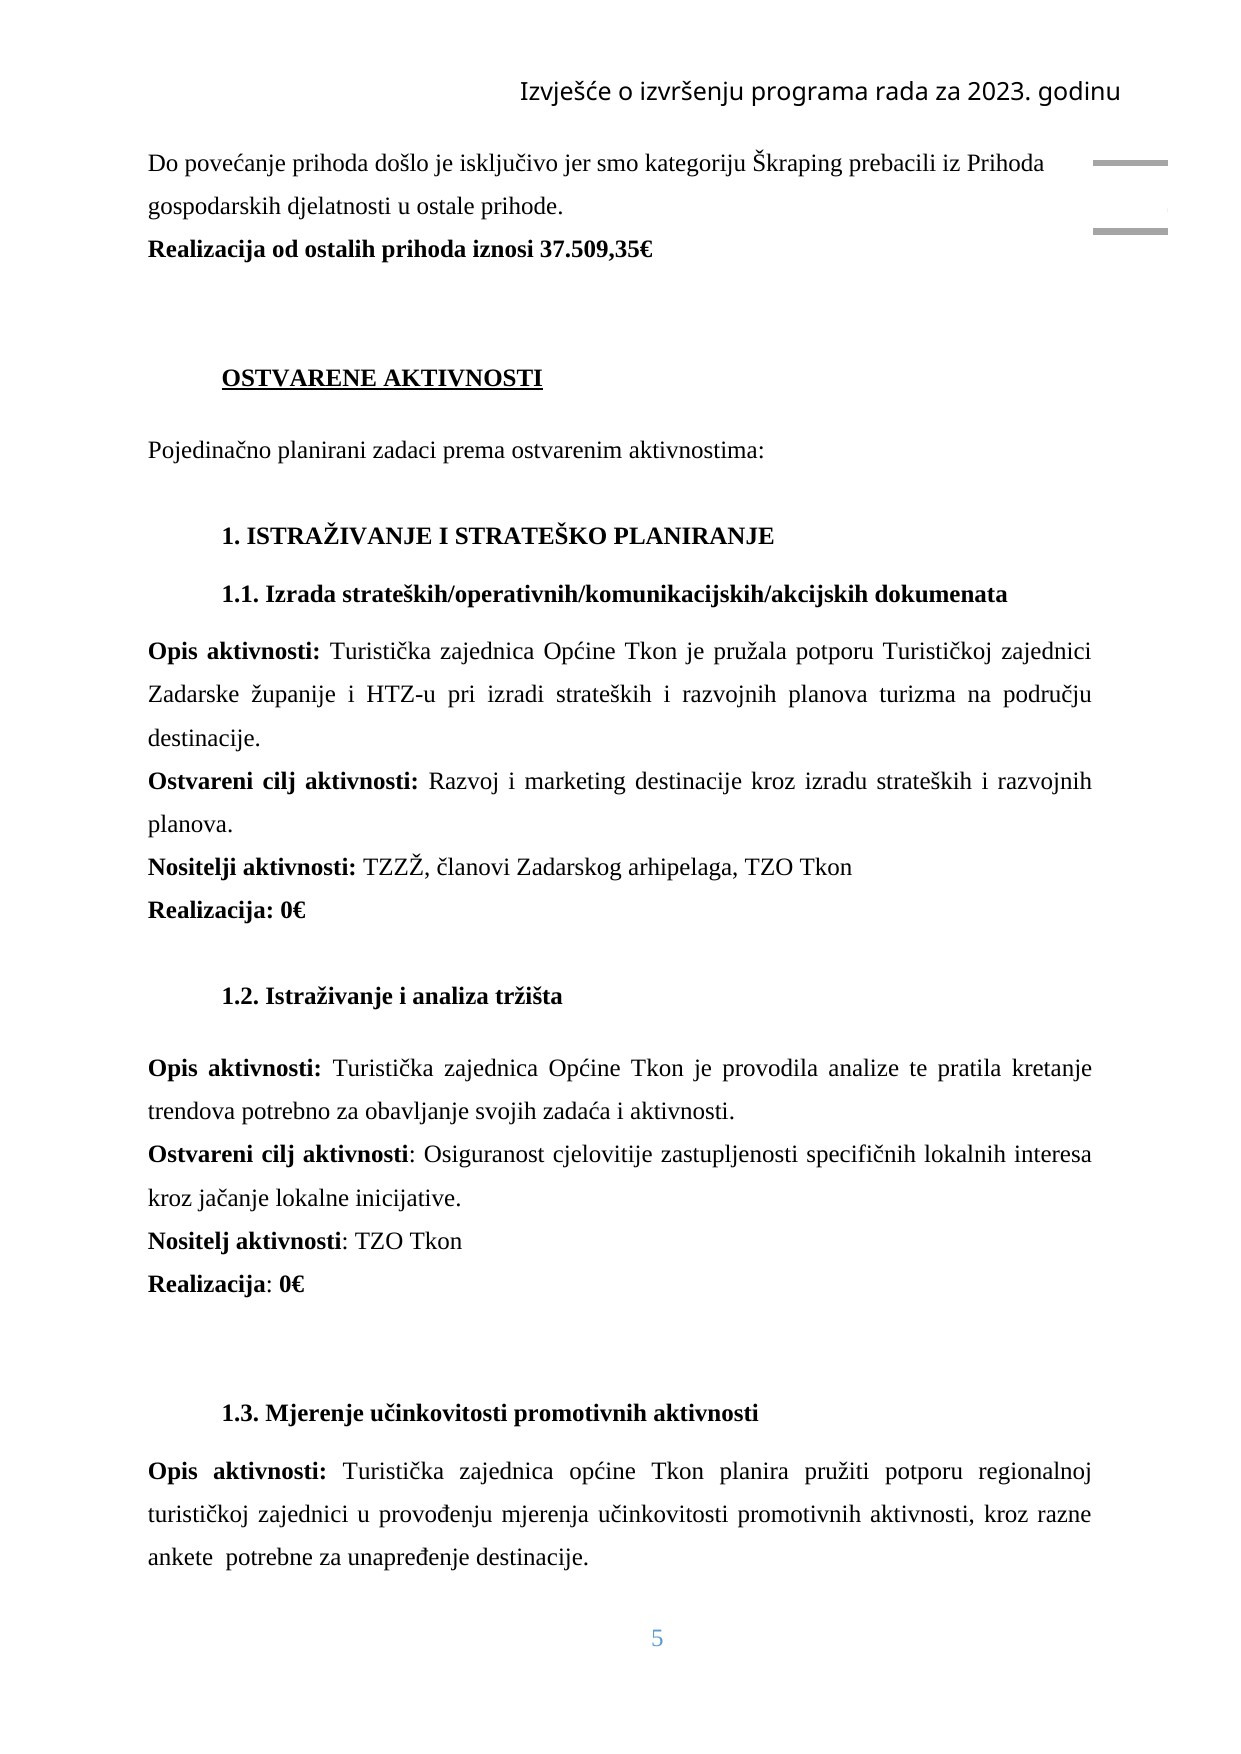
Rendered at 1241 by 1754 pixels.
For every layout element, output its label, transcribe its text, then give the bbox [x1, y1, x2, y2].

text Ostvareni cilj aktivnosti: Razvoj i marketing destinacije kroz izradu strateških i razvojnih planova. [148, 766, 1093, 838]
text Opis aktivnosti: Turistička zajednica Općine Tkon je pružala potporu Turističkoj zajednici Zadarske županije i HTZ-u pri izradi strateških i razvojnih planova turizma na području destinacije. [148, 636, 1093, 751]
text 1.1. Izrada strateških/operativnih/komunikacijskih/akcijskih dokumenata [148, 579, 1093, 608]
text 1.2. Istraživanje i analiza tržišta [148, 981, 1093, 1010]
text Pojedinačno planirani zadaci prema ostvarenim aktivnostima: [148, 435, 1093, 464]
text Opis aktivnosti: Turistička zajednica Općine Tkon je provodila analize te pratila kretanje trendova potrebno za obavljanje svojih zadaća i aktivnosti. [148, 1053, 1093, 1125]
text Ostvareni cilj aktivnosti: Osiguranost cjelovitije zastupljenosti specifičnih lokalnih interesa kroz jačanje lokalne inicijative. [148, 1139, 1093, 1211]
text Opis aktivnosti: Turistička zajednica općine Tkon planira pružiti potporu regionalnoj turističkoj zajednici u provođenju mjerenja učinkovitosti promotivnih aktivnosti, kroz razne ankete potrebne za unapređenje destinacije. [148, 1456, 1093, 1571]
text Do povećanje prihoda došlo je isključivo jer smo kategoriju Škraping prebacili iz Prihoda gospodarskih djelatnosti u ostale prihode. Realizacija od ostalih prihoda iznosi 37.509,35€ [148, 148, 1093, 263]
text Realizacija: 0€ [148, 895, 1093, 924]
text OSTVARENE AKTIVNOSTI [148, 363, 1093, 392]
text Nositelj aktivnosti: TZO Tkon [148, 1226, 1093, 1254]
text Nositelji aktivnosti: TZZŽ, članovi Zadarskog arhipelaga, TZO Tkon [148, 852, 1093, 881]
text 1. ISTRAŽIVANJE I STRATEŠKO PLANIRANJE [148, 521, 1093, 550]
text 1.3. Mjerenje učinkovitosti promotivnih aktivnosti [148, 1398, 1093, 1427]
text Realizacija: 0€ [148, 1269, 1093, 1298]
